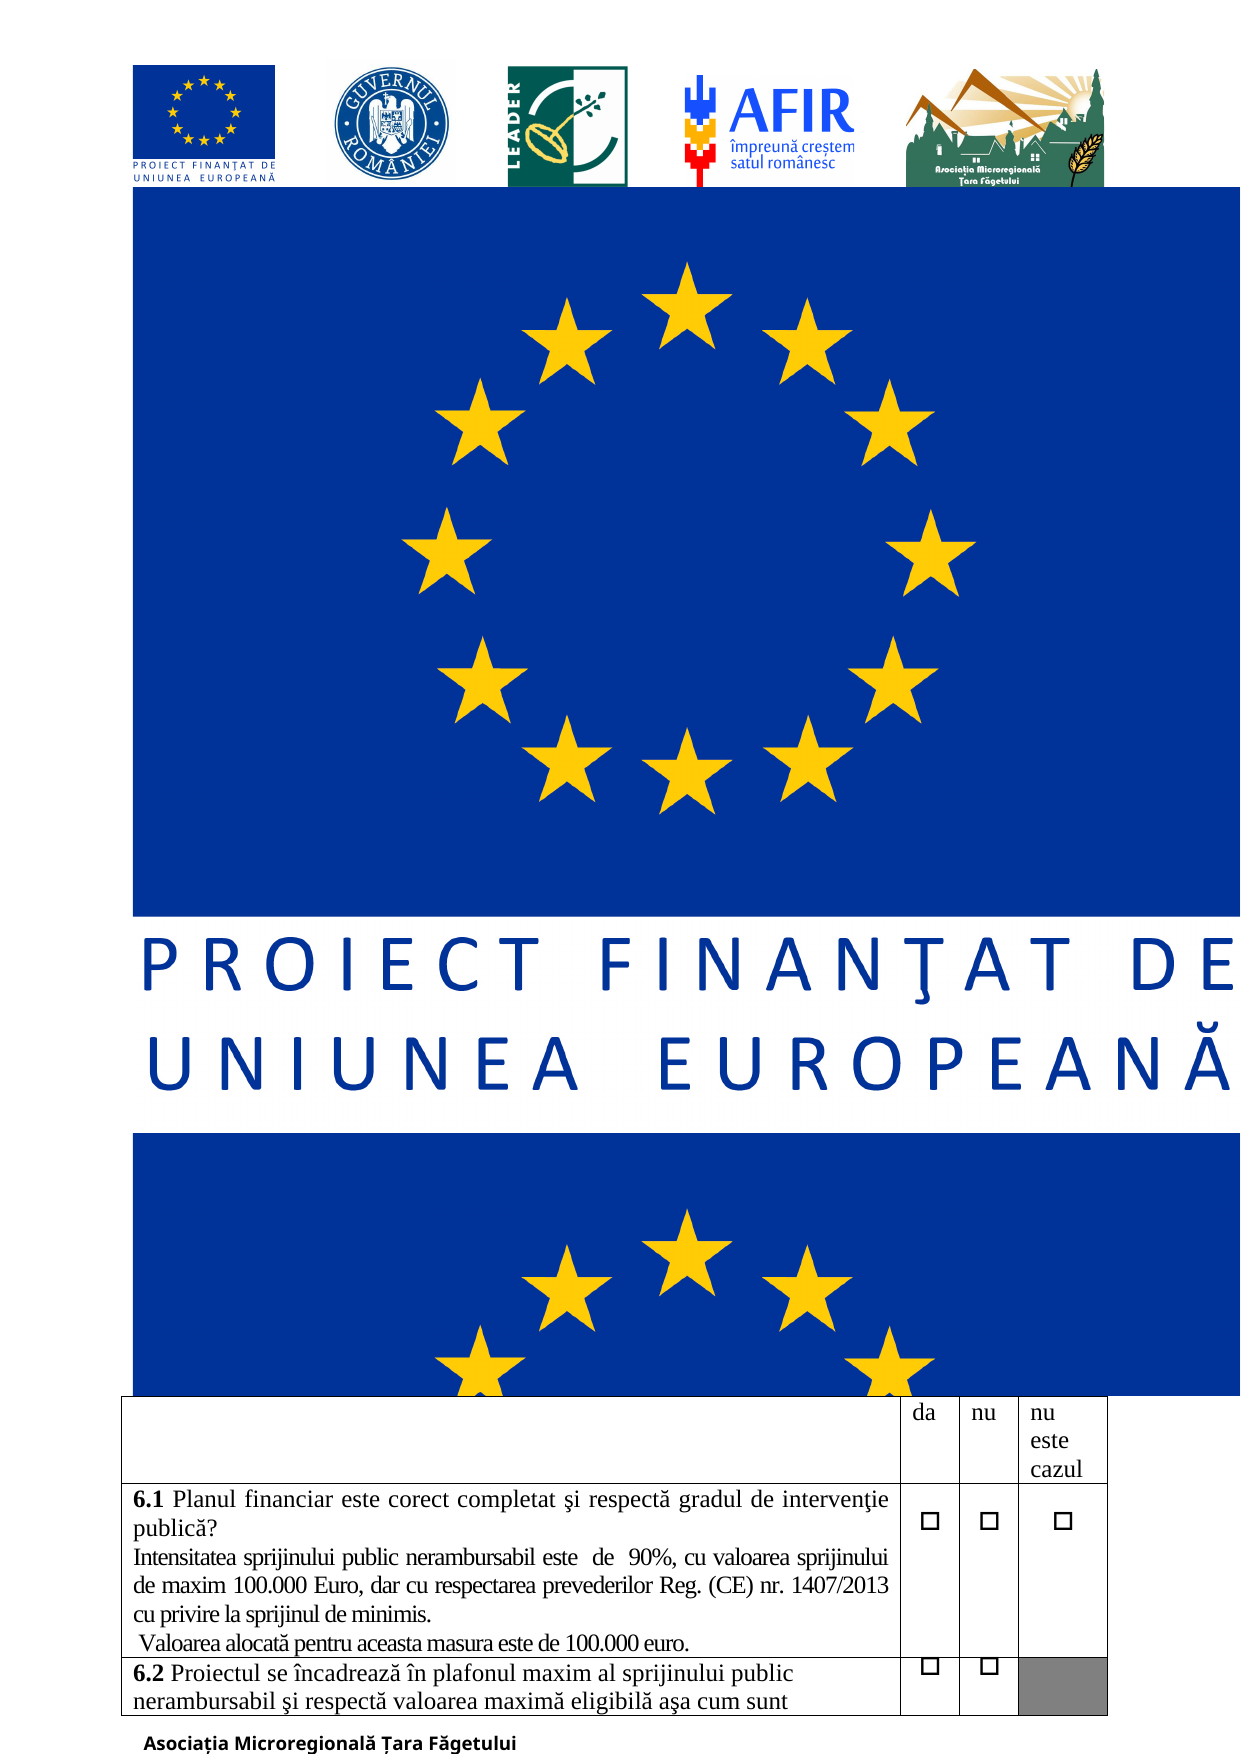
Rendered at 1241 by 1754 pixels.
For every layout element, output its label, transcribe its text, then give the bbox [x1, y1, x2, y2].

table_cell 6.2 Proiectul se încadrează în plafonul maxim al sprijinului public nerambursabil şi respectă valoarea maximă eligibilă aşa cum sunt prezentate la punctul 6.1? [122, 1658, 900, 1715]
table_cell nu este cazul [1019, 1397, 1107, 1483]
table_cell [901, 1484, 959, 1657]
table_cell [1019, 1484, 1107, 1657]
table_cell [901, 1658, 959, 1715]
table_cell da [901, 1397, 959, 1483]
table_cell [960, 1484, 1018, 1657]
table_cell [1019, 1658, 1107, 1715]
picture [132, 59, 1241, 1396]
table_cell [960, 1658, 1018, 1715]
table_cell nu [960, 1397, 1018, 1483]
table_cell 6.1 Planul financiar este corect completat şi respectă gradul de intervenţie publică? Intensitatea sprijinului public nerambursabil este de 90%, cu valoarea sprijinului de maxim 100.000 Euro, dar cu respectarea prevederilor Reg. (CE) nr. 1407/2013 cu privire la sprijinul de minimis. Valoarea alocată pentru aceasta masura este de 100.000 euro. [122, 1484, 900, 1657]
table_cell [122, 1397, 900, 1483]
